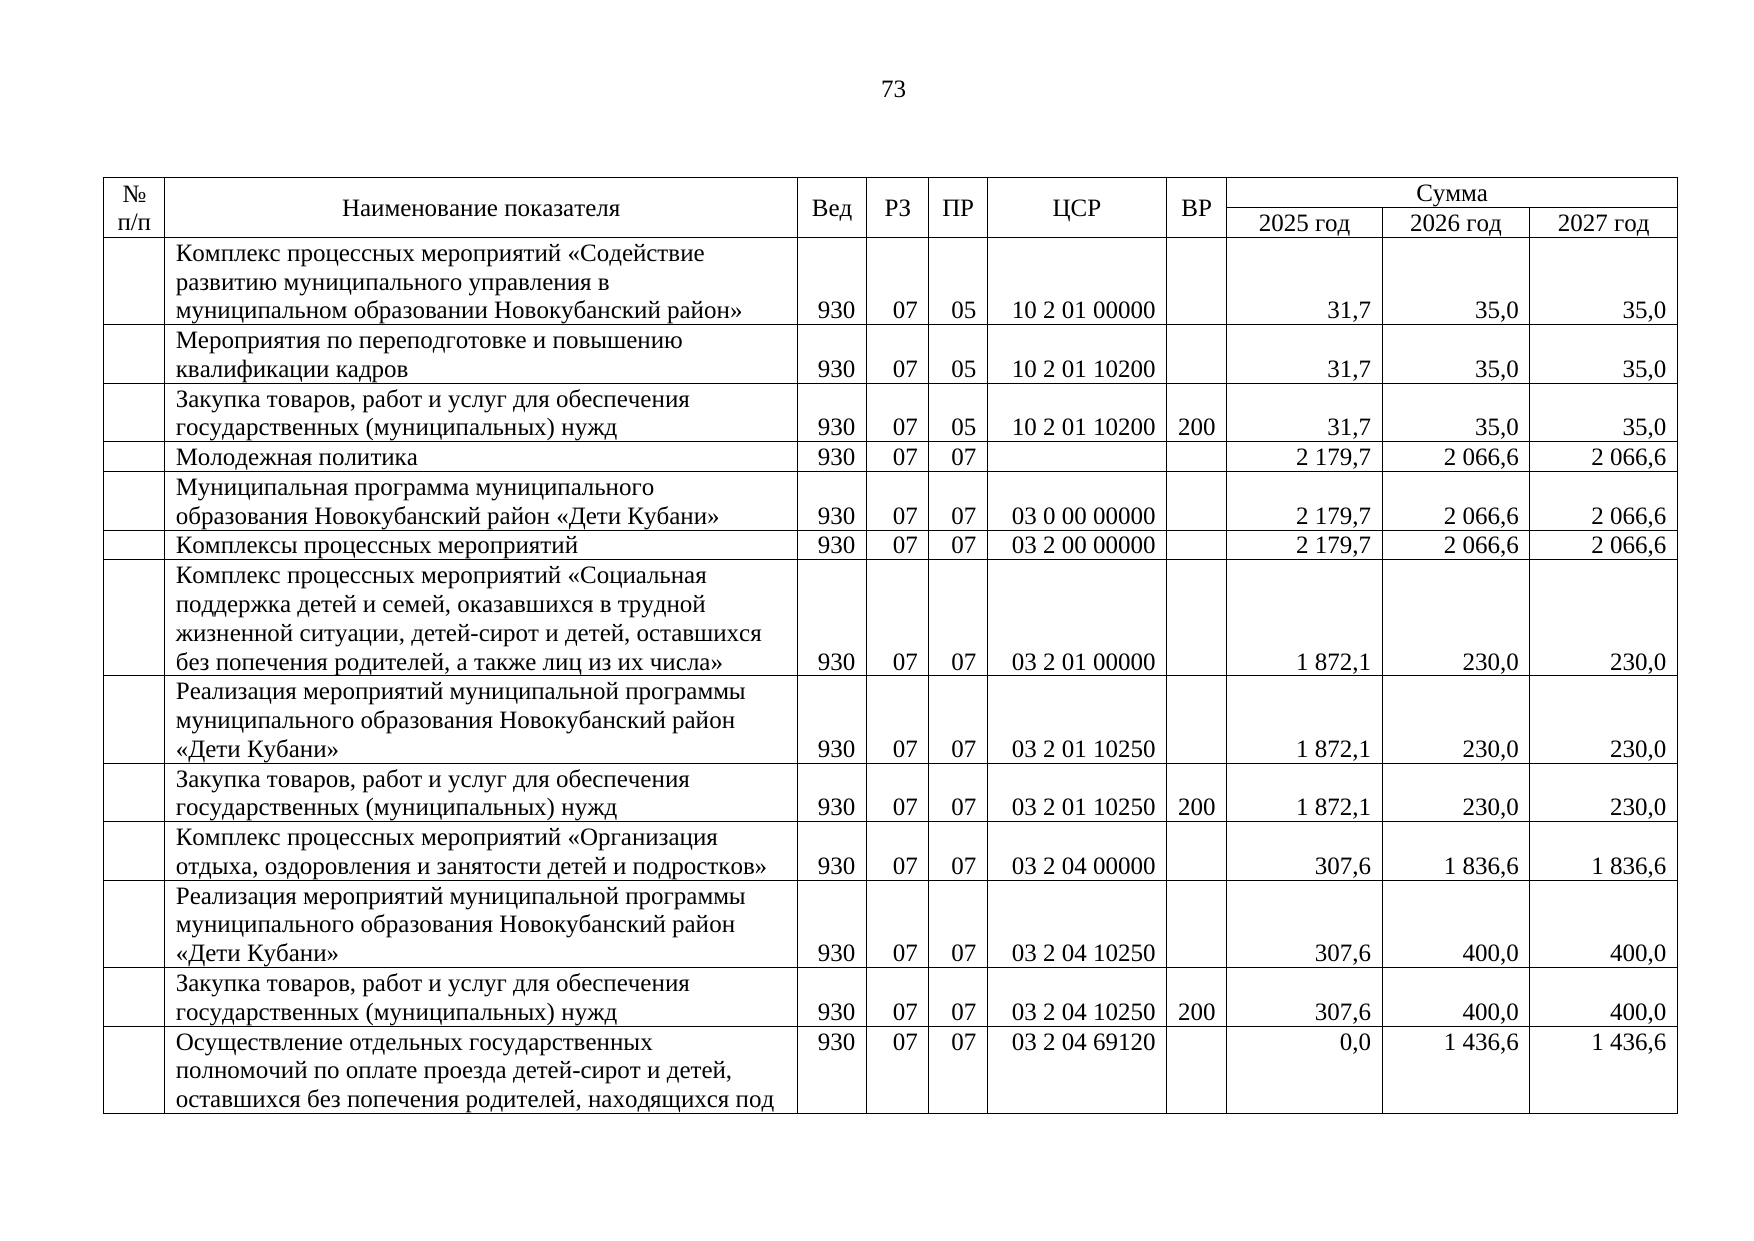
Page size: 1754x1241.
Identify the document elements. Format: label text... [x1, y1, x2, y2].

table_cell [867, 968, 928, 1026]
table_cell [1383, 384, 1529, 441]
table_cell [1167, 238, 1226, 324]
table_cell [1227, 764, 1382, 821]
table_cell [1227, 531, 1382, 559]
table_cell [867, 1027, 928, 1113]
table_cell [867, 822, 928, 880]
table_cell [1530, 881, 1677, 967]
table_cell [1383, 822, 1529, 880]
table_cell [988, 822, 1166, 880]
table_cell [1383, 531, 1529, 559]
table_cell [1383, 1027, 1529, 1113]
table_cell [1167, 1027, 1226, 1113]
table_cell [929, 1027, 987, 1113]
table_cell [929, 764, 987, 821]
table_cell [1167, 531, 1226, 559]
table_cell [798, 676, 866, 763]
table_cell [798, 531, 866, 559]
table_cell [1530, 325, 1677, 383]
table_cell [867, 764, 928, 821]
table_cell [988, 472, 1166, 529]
table_header Наименование показателя [165, 178, 797, 237]
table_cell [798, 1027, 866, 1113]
table_header ЦСР [988, 178, 1166, 237]
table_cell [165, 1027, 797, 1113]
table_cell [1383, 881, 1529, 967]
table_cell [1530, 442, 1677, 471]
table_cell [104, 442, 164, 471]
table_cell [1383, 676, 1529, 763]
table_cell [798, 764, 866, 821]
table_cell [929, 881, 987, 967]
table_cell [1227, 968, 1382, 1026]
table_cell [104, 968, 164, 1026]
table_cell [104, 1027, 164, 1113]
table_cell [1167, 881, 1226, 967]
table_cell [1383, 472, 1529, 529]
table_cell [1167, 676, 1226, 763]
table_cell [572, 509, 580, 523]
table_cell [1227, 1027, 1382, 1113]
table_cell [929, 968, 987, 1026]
table_cell 2025 год [1227, 208, 1382, 237]
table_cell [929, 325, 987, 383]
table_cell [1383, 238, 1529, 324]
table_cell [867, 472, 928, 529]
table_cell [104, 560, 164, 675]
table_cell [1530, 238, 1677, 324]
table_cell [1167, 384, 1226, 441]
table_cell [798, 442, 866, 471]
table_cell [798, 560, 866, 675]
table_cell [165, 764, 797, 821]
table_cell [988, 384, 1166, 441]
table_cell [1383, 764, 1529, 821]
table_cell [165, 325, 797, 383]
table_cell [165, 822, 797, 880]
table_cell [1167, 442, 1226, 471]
table_cell 2027 год [1530, 208, 1677, 237]
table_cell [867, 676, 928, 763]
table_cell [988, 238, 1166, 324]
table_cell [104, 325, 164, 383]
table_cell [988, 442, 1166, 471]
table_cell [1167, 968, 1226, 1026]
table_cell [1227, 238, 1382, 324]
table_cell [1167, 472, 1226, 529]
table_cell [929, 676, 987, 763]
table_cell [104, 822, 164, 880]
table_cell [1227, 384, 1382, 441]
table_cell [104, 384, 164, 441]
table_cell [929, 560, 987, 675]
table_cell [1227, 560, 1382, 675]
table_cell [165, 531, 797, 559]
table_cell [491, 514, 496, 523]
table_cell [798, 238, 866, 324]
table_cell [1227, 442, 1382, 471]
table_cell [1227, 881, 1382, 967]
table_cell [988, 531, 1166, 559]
table_cell 2026 год [1383, 208, 1529, 237]
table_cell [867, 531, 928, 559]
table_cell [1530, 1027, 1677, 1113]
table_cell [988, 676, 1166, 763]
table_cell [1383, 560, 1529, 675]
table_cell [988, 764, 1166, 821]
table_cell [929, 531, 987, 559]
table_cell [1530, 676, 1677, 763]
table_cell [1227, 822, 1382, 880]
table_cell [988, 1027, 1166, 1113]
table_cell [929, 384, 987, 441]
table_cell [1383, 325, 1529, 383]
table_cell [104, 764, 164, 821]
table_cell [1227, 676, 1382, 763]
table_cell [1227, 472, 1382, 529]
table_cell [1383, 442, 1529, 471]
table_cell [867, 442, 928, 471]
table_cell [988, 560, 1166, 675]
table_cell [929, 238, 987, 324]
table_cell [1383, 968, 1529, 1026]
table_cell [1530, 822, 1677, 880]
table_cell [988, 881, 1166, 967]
table_header № п/п [104, 178, 164, 237]
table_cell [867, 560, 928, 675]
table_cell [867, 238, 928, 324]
table_header Вед [798, 178, 866, 237]
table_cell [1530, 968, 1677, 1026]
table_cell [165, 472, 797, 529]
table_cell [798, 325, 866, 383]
table_header ПР [929, 178, 987, 237]
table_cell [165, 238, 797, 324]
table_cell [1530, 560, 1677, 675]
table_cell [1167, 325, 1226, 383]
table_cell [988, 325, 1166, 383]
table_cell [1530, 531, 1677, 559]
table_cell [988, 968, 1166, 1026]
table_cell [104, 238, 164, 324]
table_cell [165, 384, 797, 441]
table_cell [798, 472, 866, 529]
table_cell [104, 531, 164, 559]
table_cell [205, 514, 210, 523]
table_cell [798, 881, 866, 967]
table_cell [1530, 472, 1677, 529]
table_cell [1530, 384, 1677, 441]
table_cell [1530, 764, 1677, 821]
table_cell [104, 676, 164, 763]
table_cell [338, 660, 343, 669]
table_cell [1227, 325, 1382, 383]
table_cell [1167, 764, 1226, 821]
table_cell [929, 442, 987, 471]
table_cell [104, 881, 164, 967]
table_header ВР [1167, 178, 1226, 237]
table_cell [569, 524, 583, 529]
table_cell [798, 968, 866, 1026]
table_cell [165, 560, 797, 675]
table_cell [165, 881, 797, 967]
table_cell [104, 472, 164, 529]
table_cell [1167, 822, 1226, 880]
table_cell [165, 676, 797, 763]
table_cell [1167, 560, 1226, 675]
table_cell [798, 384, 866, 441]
table_header Сумма [1227, 178, 1677, 207]
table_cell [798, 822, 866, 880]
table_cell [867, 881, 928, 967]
table_header РЗ [867, 178, 928, 237]
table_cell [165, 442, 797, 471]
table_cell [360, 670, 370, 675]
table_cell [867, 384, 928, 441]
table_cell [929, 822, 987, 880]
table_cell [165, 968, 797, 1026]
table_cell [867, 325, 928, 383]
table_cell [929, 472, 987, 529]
